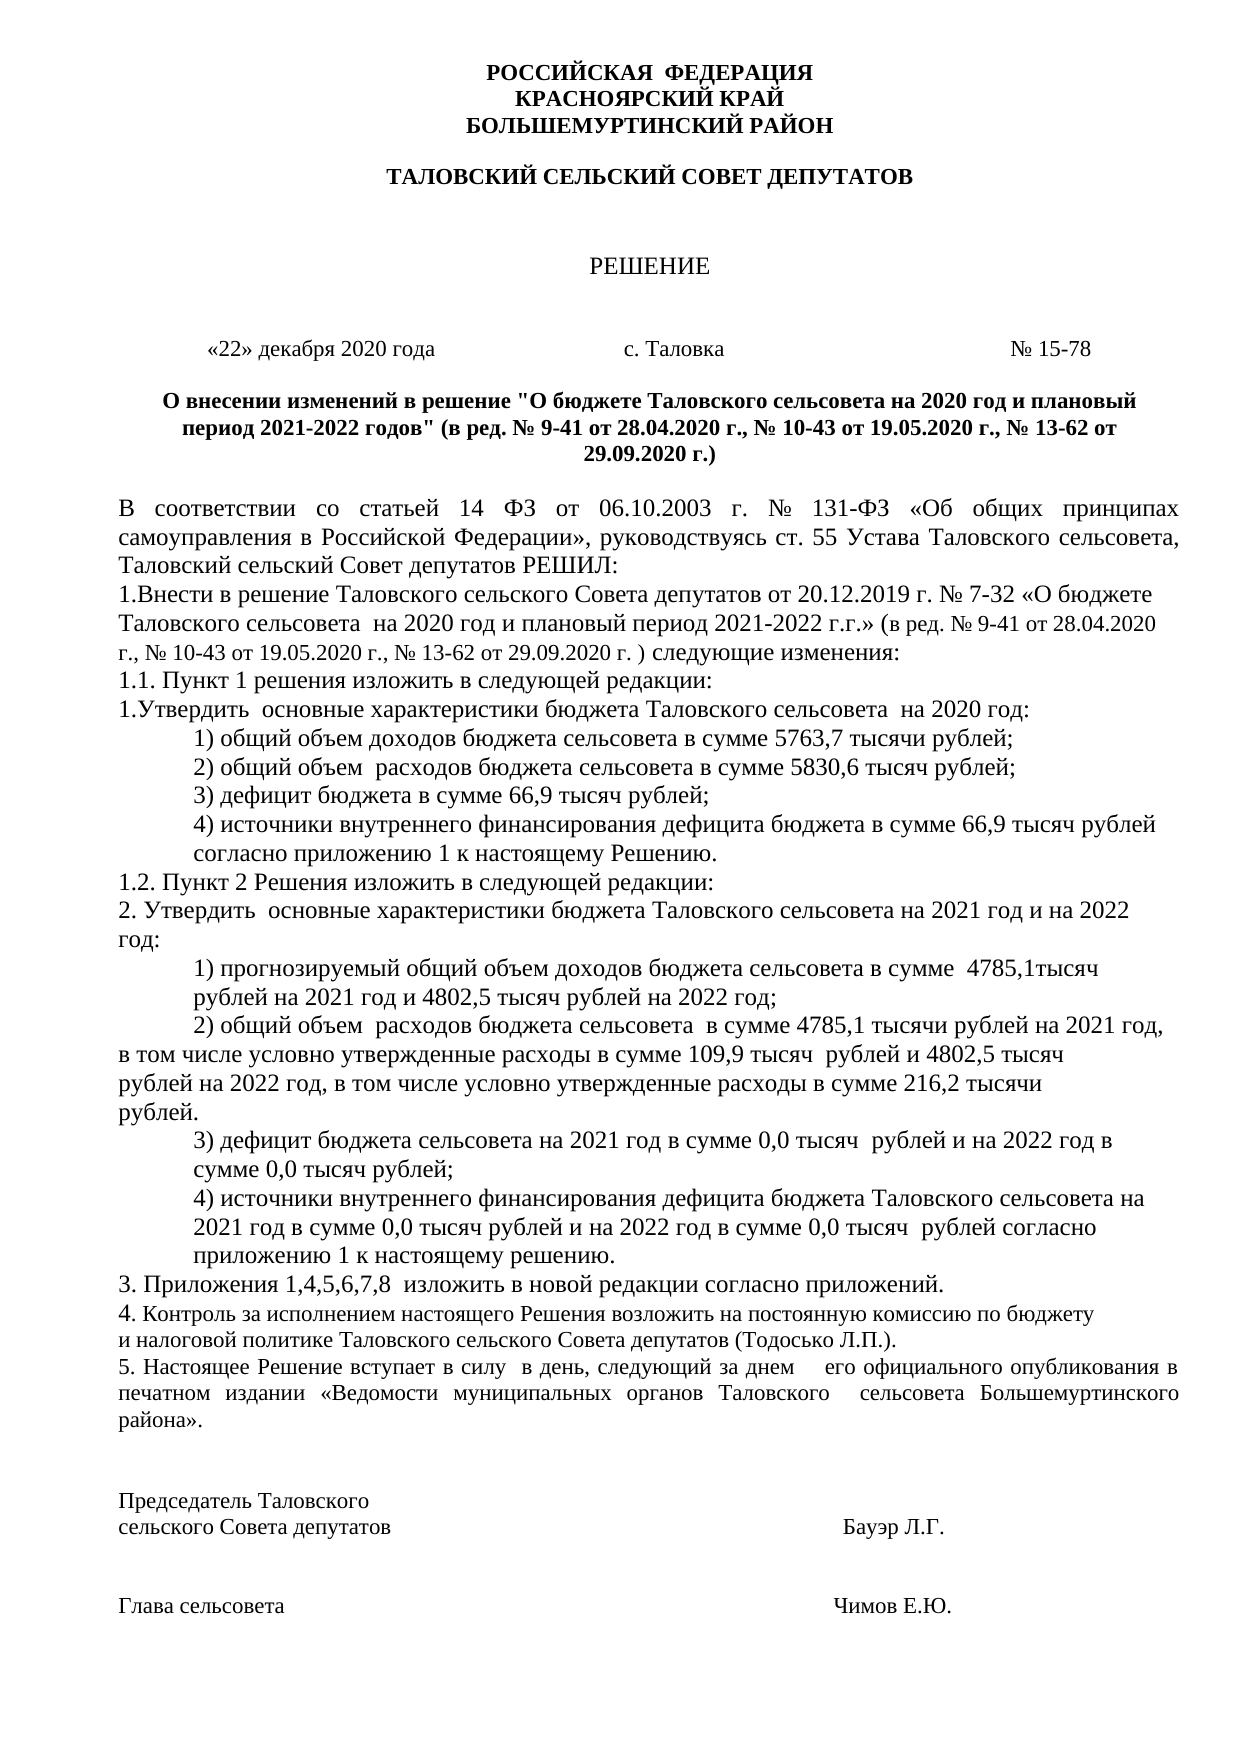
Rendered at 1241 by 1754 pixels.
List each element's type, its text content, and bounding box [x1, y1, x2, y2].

text период 2021-2022 годов" (в ред. № 9-41 от 28.04.2020 г., № 10-43 от 19.05.2020 г., № 13-62 от [118, 414, 1181, 440]
text сельского Совета депутатов Бауэр Л.Г. [118, 1513, 1181, 1540]
title РОССИЙСКАЯ ФЕДЕРАЦИЯ [118, 59, 1181, 85]
subtitle ТАЛОВСКИЙ СЕЛЬСКИЙ СОВЕТ ДЕПУТАТОВ [118, 163, 1181, 189]
text 5. Настоящее Решение вступает в силу в день, следующий за днем его официального опубликования в печатном издании «Ведомости муниципальных органов Таловского сельсовета Большемуртинского района». [118, 1353, 1181, 1432]
text приложению 1 к настоящему решению. [118, 1240, 1181, 1269]
text 2021 год в сумме 0,0 тысяч рублей и на 2022 год в сумме 0,0 тысяч рублей согласно [118, 1212, 1181, 1240]
text 3) дефицит бюджета в сумме 66,9 тысяч рублей; [118, 780, 1181, 809]
text Таловского сельсовета на 2020 год и плановый период 2021-2022 г.г.» (в ред. № 9-41 от 28.04.2020 г., № 10-43 от 19.05.2020 г., № 13-62 от 29.09.2020 г. ) следующие изменения: [118, 608, 1181, 665]
text 1.Утвердить основные характеристики бюджета Таловского сельсовета на 2020 год: [118, 694, 1181, 723]
text 1) общий объем доходов бюджета сельсовета в сумме 5763,7 тысячи рублей; [118, 723, 1181, 752]
text 1.2. Пункт 2 Решения изложить в следующей редакции: [118, 867, 1181, 895]
text 1) прогнозируемый общий объем доходов бюджета сельсовета в сумме 4785,1тысяч [118, 953, 1181, 982]
text рублей. [118, 1097, 1181, 1125]
text в том числе условно утвержденные расходы в сумме 109,9 тысяч рублей и 4802,5 тысяч [118, 1039, 1181, 1068]
text 4) источники внутреннего финансирования дефицита бюджета Таловского сельсовета на [118, 1183, 1181, 1212]
text «22» декабря 2020 года с. Таловка № 15-78 [118, 335, 1181, 361]
text 1.1. Пункт 1 решения изложить в следующей редакции: [118, 665, 1182, 694]
text Глава сельсовета Чимов Е.Ю. [118, 1592, 1181, 1619]
text 4) источники внутреннего финансирования дефицита бюджета в сумме 66,9 тысяч рублей [118, 809, 1181, 838]
text согласно приложению 1 к настоящему Решению. [118, 838, 1181, 867]
text рублей на 2022 год, в том числе условно утвержденные расходы в сумме 216,2 тысячи [118, 1068, 1181, 1097]
text О внесении изменений в решение "О бюджете Таловского сельсовета на 2020 год и плановый [118, 387, 1181, 414]
text рублей на 2021 год и 4802,5 тысяч рублей на 2022 год; [118, 982, 1181, 1010]
text год: [118, 924, 1181, 953]
text 3) дефицит бюджета сельсовета на 2021 год в сумме 0,0 тысяч рублей и на 2022 год в [118, 1125, 1181, 1154]
title КРАСНОЯРСКИЙ КРАЙ [118, 85, 1181, 112]
text В соответствии со статьей 14 ФЗ от 06.10.2003 г. № 131-ФЗ «Об общих принципах самоуправления в Российской Федерации», руководствуясь ст. 55 Устава Таловского сельсовета, Таловский сельский Совет депутатов РЕШИЛ: [118, 493, 1181, 579]
text 4. Контроль за исполнением настоящего Решения возложить на постоянную комиссию по бюджету [118, 1298, 1181, 1327]
text сумме 0,0 тысяч рублей; [118, 1154, 1181, 1183]
text 2) общий объем расходов бюджета сельсовета в сумме 4785,1 тысячи рублей на 2021 год, [118, 1010, 1181, 1039]
text 3. Приложения 1,4,5,6,7,8 изложить в новой редакции согласно приложений. [118, 1269, 1181, 1298]
text 1.Внести в решение Таловского сельского Совета депутатов от 20.12.2019 г. № 7-32 «О бюджете [118, 579, 1182, 608]
text РЕШЕНИЕ [118, 251, 1181, 279]
text 2. Утвердить основные характеристики бюджета Таловского сельсовета на 2021 год и на 2022 [118, 895, 1181, 924]
text и налоговой политике Таловского сельского Совета депутатов (Тодосько Л.П.). [118, 1327, 1181, 1353]
text Председатель Таловского [118, 1487, 1181, 1513]
text 2) общий объем расходов бюджета сельсовета в сумме 5830,6 тысяч рублей; [118, 752, 1181, 780]
title БОЛЬШЕМУРТИНСКИЙ РАЙОН [118, 112, 1181, 138]
text 29.09.2020 г.) [118, 440, 1181, 466]
